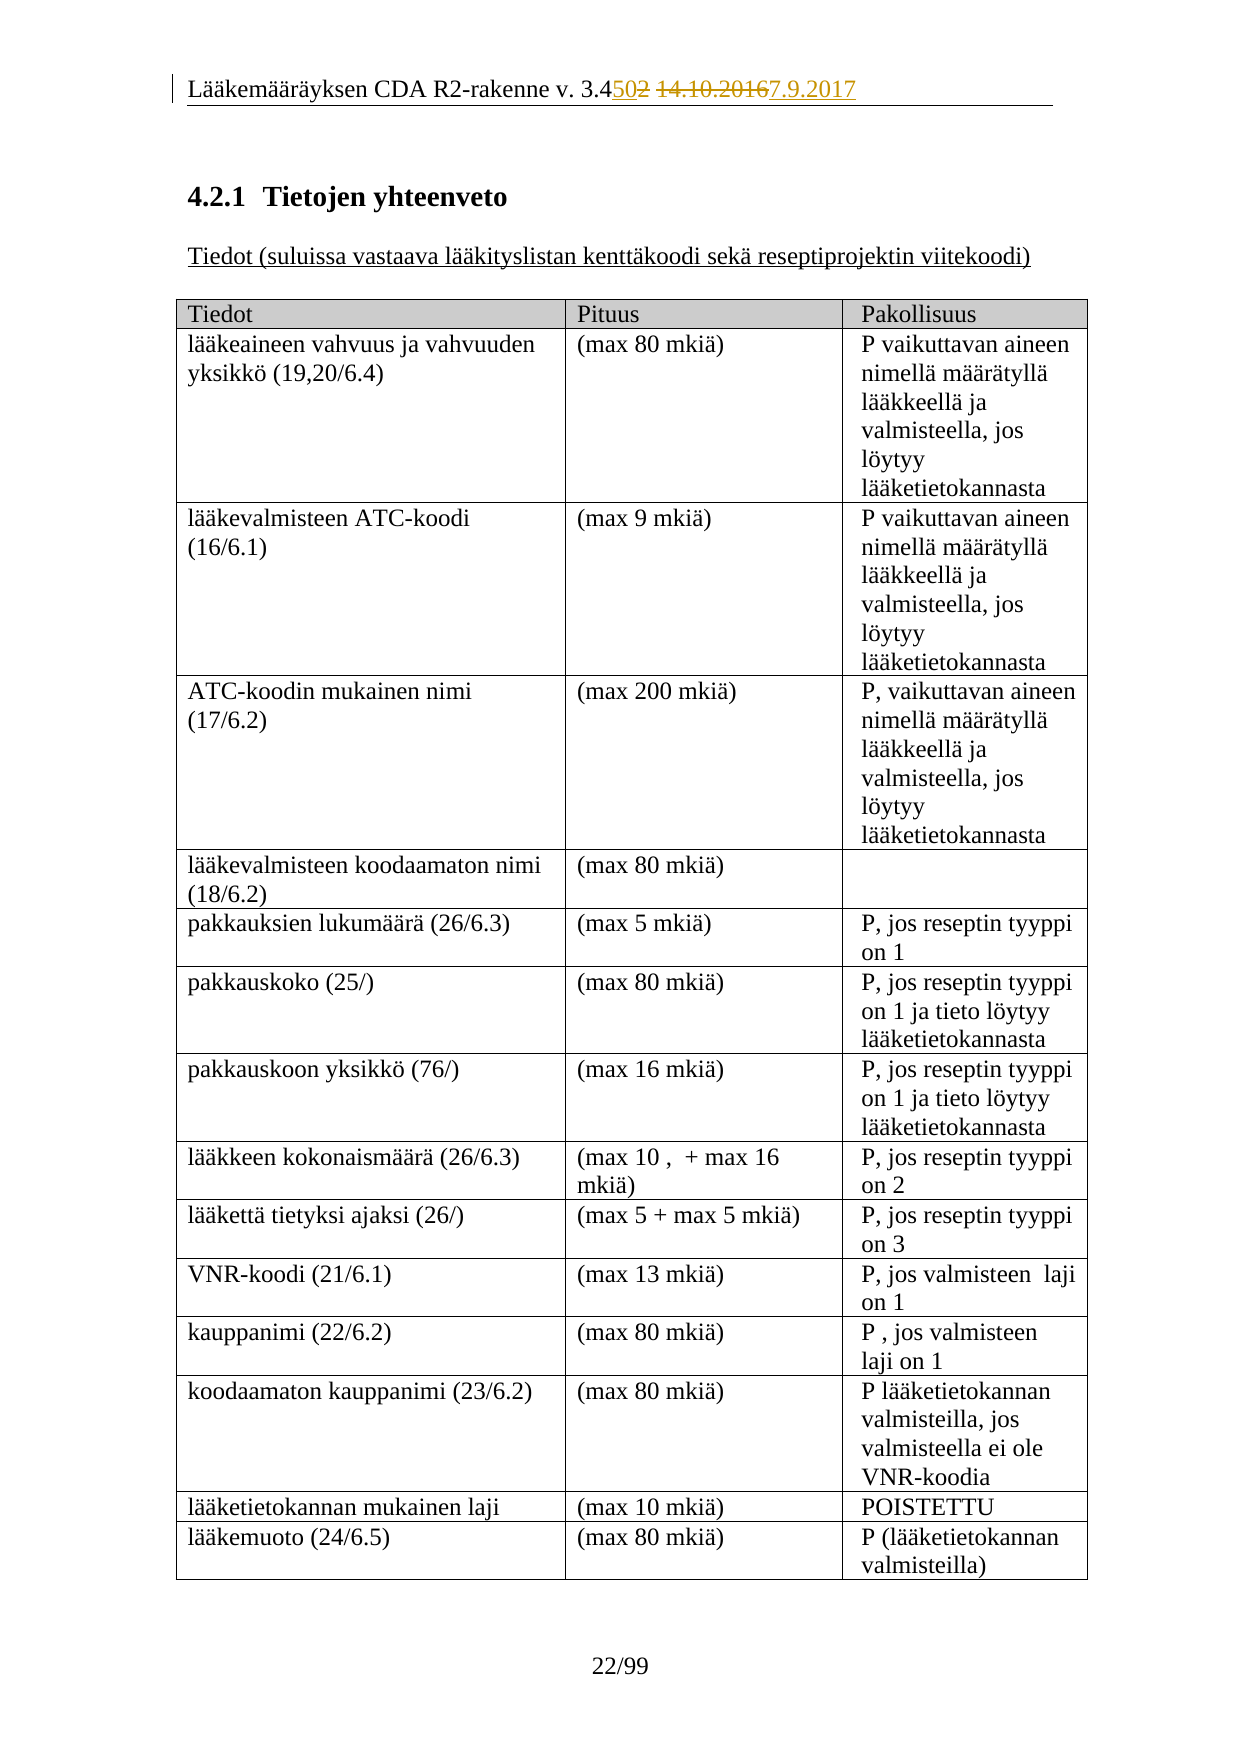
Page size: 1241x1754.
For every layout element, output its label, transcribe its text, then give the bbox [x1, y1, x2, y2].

table_cell (max 80 mkiä) [566, 329, 842, 502]
table_cell P, jos reseptin tyyppi on 1 ja tieto löytyy lääketietokannasta [843, 1054, 1087, 1141]
table_cell pakkauskoko (25/) [177, 967, 565, 1053]
table_cell lääketietokannan mukainen laji [177, 1492, 565, 1521]
table_cell lääkevalmisteen koodaamaton nimi (18/6.2) [177, 850, 565, 907]
table_cell P, jos reseptin tyyppi on 2 [843, 1142, 1087, 1199]
table_cell (max 80 mkiä) [566, 1376, 842, 1491]
table_header Tiedot [177, 300, 565, 328]
table_cell (max 200 mkiä) [566, 676, 842, 849]
table_cell pakkauksien lukumäärä (26/6.3) [177, 909, 565, 966]
text Tiedot (suluissa vastaava lääkityslistan kenttäkoodi sekä reseptiprojektin viitekoodi) [187, 241, 1053, 270]
table_cell (max 80 mkiä) [566, 1317, 842, 1375]
table_cell (max 5 + max 5 mkiä) [566, 1200, 842, 1258]
table_cell P lääketietokannan valmisteilla, jos valmisteella ei ole VNR-koodia [843, 1376, 1087, 1491]
table_cell P, vaikuttavan aineen nimellä määrätyllä lääkkeellä ja valmisteella, jos löytyy lääketietokannasta [843, 676, 1087, 849]
table_cell (max 13 mkiä) [566, 1259, 842, 1316]
table_cell P, jos reseptin tyyppi on 1 ja tieto löytyy lääketietokannasta [843, 967, 1087, 1053]
table_cell lääkkeen kokonaismäärä (26/6.3) [177, 1142, 565, 1199]
table_cell kauppanimi (22/6.2) [177, 1317, 565, 1375]
table_cell VNR-koodi (21/6.1) [177, 1259, 565, 1316]
table_cell (max 80 mkiä) [566, 967, 842, 1053]
table_cell lääkevalmisteen ATC-koodi (16/6.1) [177, 503, 565, 675]
table_cell (max 80 mkiä) [566, 850, 842, 907]
table_header Pituus [566, 300, 842, 328]
subtitle Tietojen yhteenveto [187, 179, 1053, 212]
table_cell pakkauskoon yksikkö (76/) [177, 1054, 565, 1141]
table_cell (max 16 mkiä) [566, 1054, 842, 1141]
table_cell (max 80 mkiä) [566, 1522, 842, 1579]
table_cell [843, 850, 1087, 907]
table_cell (max 10 mkiä) [566, 1492, 842, 1521]
table_cell lääkeaineen vahvuus ja vahvuuden yksikkö (19,20/6.4) [177, 329, 565, 502]
table_cell P vaikuttavan aineen nimellä määrätyllä lääkkeellä ja valmisteella, jos löytyy lääketietokannasta [843, 329, 1087, 502]
table_header Pakollisuus [843, 300, 1087, 328]
table_cell lääkettä tietyksi ajaksi (26/) [177, 1200, 565, 1258]
table_cell lääkemuoto (24/6.5) [177, 1522, 565, 1579]
table_cell (max 9 mkiä) [566, 503, 842, 675]
table_cell P, jos valmisteen laji on 1 [843, 1259, 1087, 1316]
table_cell P vaikuttavan aineen nimellä määrätyllä lääkkeellä ja valmisteella, jos löytyy lääketietokannasta [843, 503, 1087, 675]
table_cell P, jos reseptin tyyppi on 3 [843, 1200, 1087, 1258]
table_cell (max 10 , + max 16 mkiä) [566, 1142, 842, 1199]
table_cell ATC-koodin mukainen nimi (17/6.2) [177, 676, 565, 849]
table_cell (max 5 mkiä) [566, 909, 842, 966]
table_cell koodaamaton kauppanimi (23/6.2) [177, 1376, 565, 1491]
table_cell P (lääketietokannan valmisteilla) [843, 1522, 1087, 1579]
table_cell P , jos valmisteen laji on 1 [843, 1317, 1087, 1375]
table_cell POISTETTU [843, 1492, 1087, 1521]
table_cell P, jos reseptin tyyppi on 1 [843, 909, 1087, 966]
